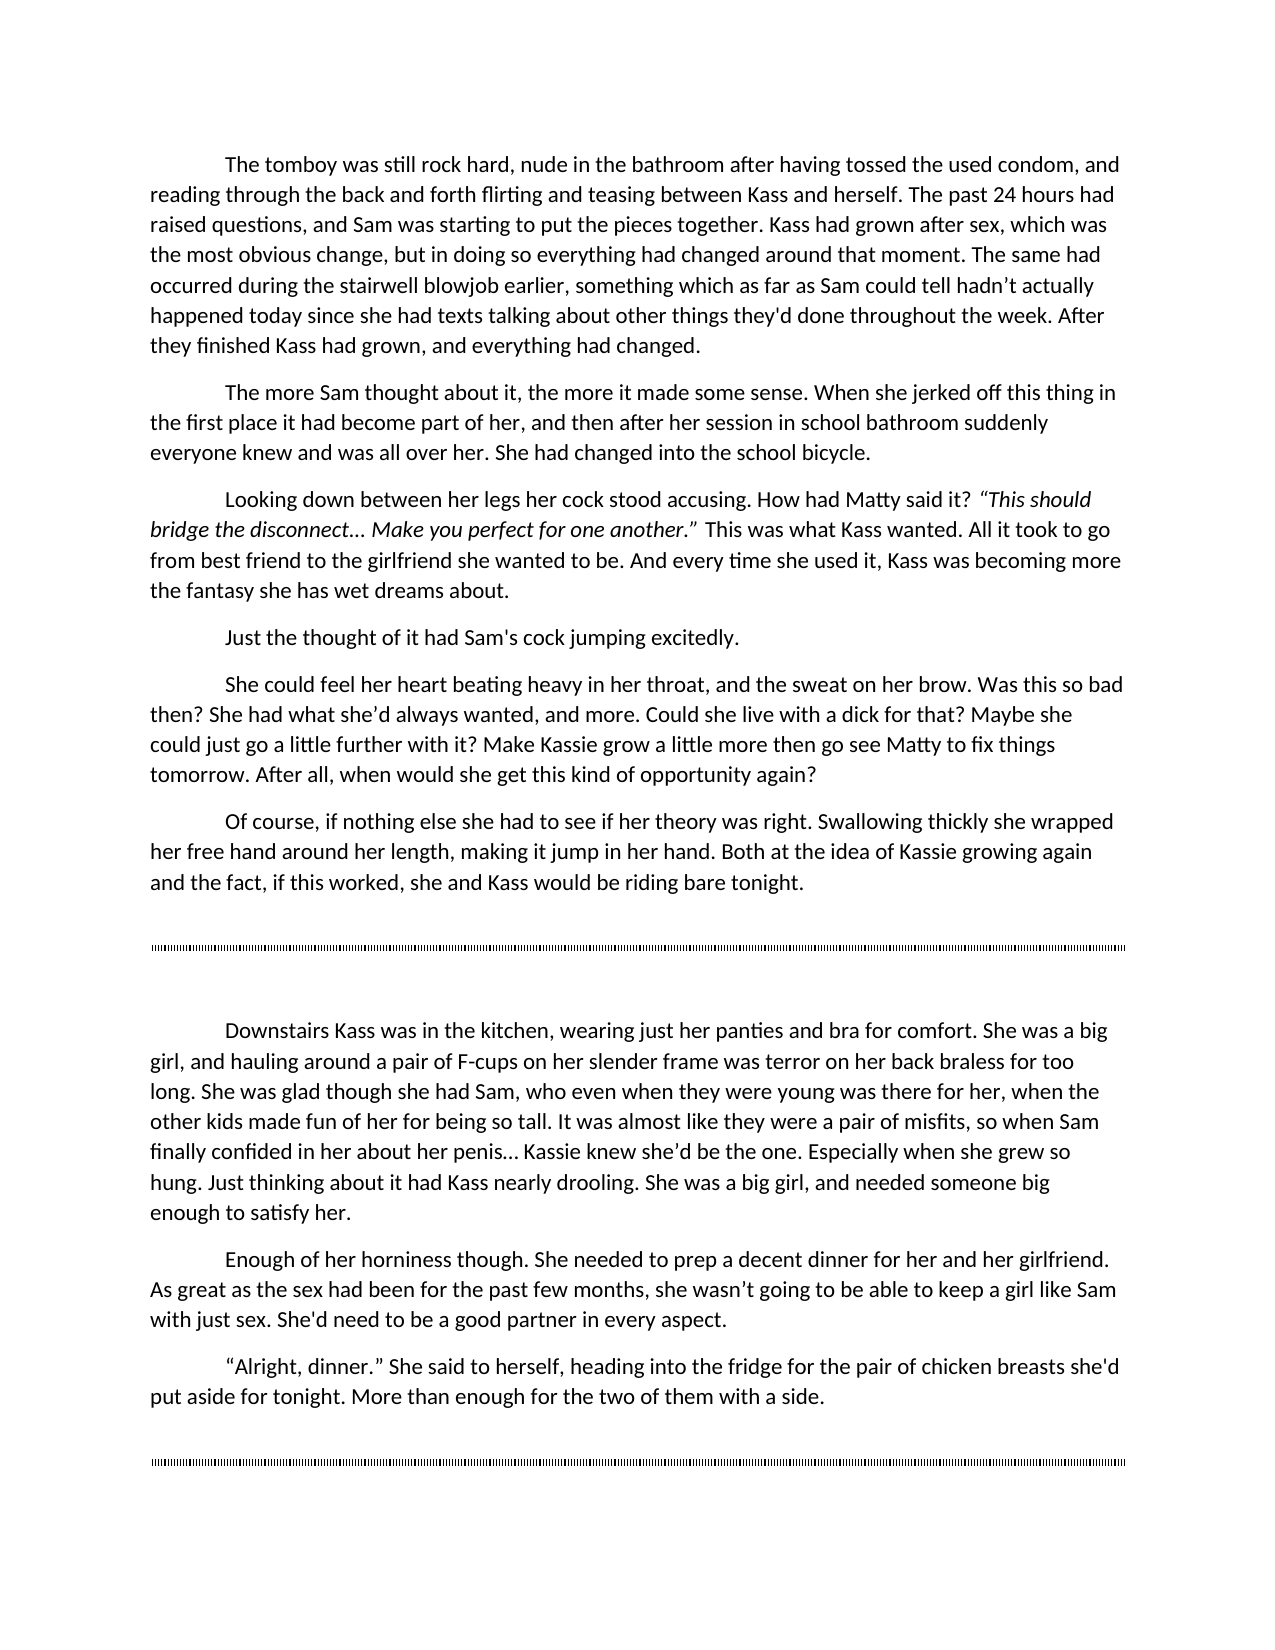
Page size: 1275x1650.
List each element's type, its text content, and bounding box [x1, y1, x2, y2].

text Just the thought of it had Sam's cock jumping excitedly. [150, 623, 1125, 651]
text The tomboy was still rock hard, nude in the bathroom after having tossed the used condom, and reading through the back and forth flirting and teasing between Kass and herself. The past 24 hours had raised questions, and Sam was starting to put the pieces together. Kass had grown after sex, which was the most obvious change, but in doing so everything had changed around that moment. The same had occurred during the stairwell blowjob earlier, something which as far as Sam could tell hadn’t actually happened today since she had texts talking about other things they'd done throughout the week. After they finished Kass had grown, and everything had changed. [150, 150, 1125, 359]
text She could feel her heart beating heavy in her throat, and the sweat on her brow. Was this so bad then? She had what she’d always wanted, and more. Could she live with a dick for that? Maybe she could just go a little further with it? Make Kassie grow a little more then go see Matty to fix things tomorrow. After all, when would she get this kind of opportunity again? [150, 670, 1125, 788]
text Looking down between her legs her cock stood accusing. How had Matty said it? “This should bridge the disconnect... Make you perfect for one another.” This was what Kass wanted. All it took to go from best friend to the girlfriend she wanted to be. And every time she used it, Kass was becoming more the fantasy she has wet dreams about. [150, 485, 1125, 604]
text Enough of her horniness though. She needed to prep a decent dinner for her and her girlfriend. As great as the sex had been for the past few months, she wasn’t going to be able to keep a girl like Sam with just sex. She'd need to be a good partner in every aspect. [150, 1245, 1125, 1333]
text Downstairs Kass was in the kitchen, wearing just her panties and bra for comfort. She was a big girl, and hauling around a pair of F-cups on her slender frame was terror on her back braless for too long. She was glad though she had Sam, who even when they were young was there for her, when the other kids made fun of her for being so tall. It was almost like they were a pair of misfits, so when Sam finally confided in her about her penis… Kassie knew she’d be the one. Especially when she grew so hung. Just thinking about it had Kass nearly drooling. She was a big girl, and needed someone big enough to satisfy her. [150, 1017, 1125, 1226]
text “Alright, dinner.” She said to herself, heading into the fridge for the pair of chicken breasts she'd put aside for tonight. More than enough for the two of them with a side. [150, 1352, 1125, 1410]
text Of course, if nothing else she had to see if her theory was right. Swallowing thickly she wrapped her free hand around her length, making it jump in her hand. Both at the idea of Kassie growing again and the fact, if this worked, she and Kass would be riding bare tonight. [150, 807, 1125, 896]
text The more Sam thought about it, the more it made some sense. When she jerked off this thing in the first place it had become part of her, and then after her session in school bathroom suddenly everyone knew and was all over her. She had changed into the school bicycle. [150, 378, 1125, 467]
